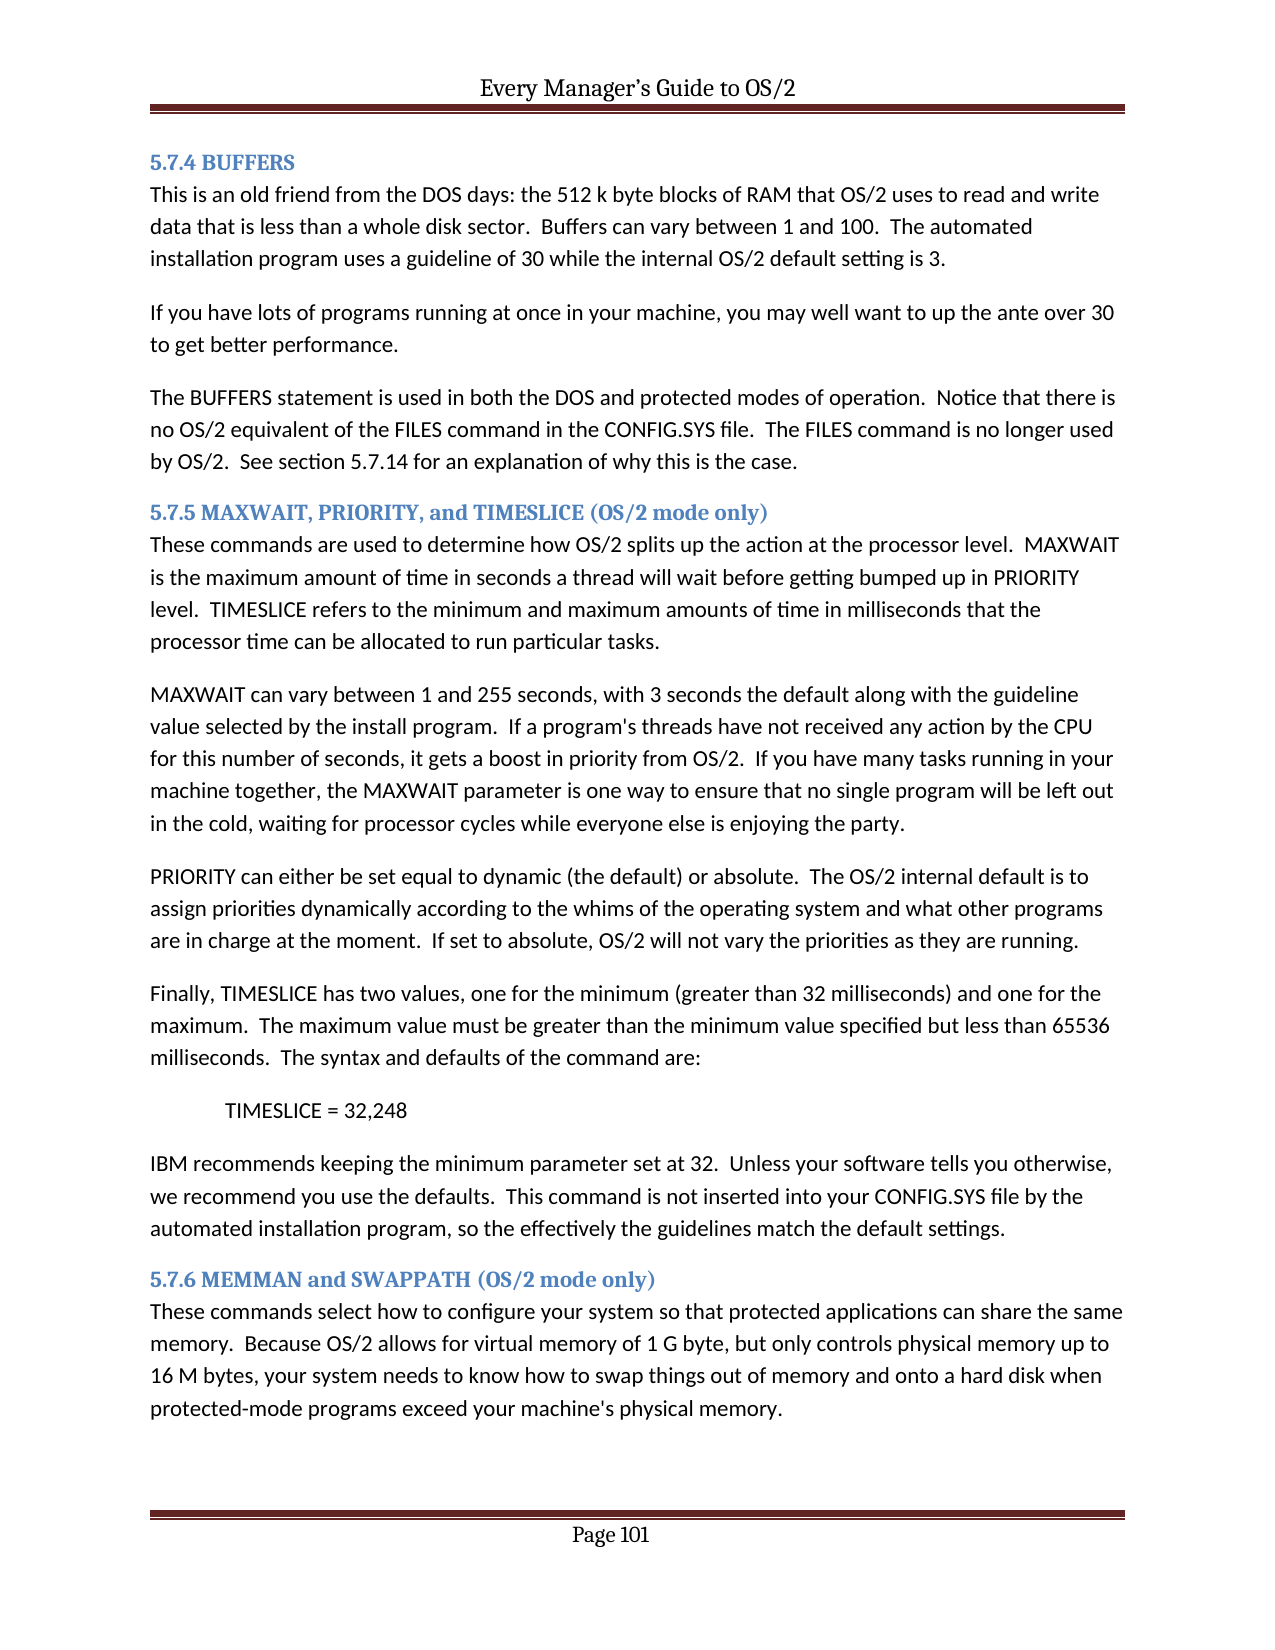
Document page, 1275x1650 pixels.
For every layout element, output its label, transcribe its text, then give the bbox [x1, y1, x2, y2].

subtitle 5.7.5 MAXWAIT, PRIORITY, and TIMESLICE (OS/2 mode only) [150, 500, 1125, 527]
text PRIORITY can either be set equal to dynamic (the default) or absolute. The OS/2 internal default is to assign priorities dynamically according to the whims of the operating system and what other programs are in charge at the moment. If set to absolute, OS/2 will not vary the priorities as they are running. [150, 862, 1125, 954]
text MAXWAIT can vary between 1 and 255 seconds, with 3 seconds the default along with the guideline value selected by the install program. If a program's threads have not received any action by the CPU for this number of seconds, it gets a boost in priority from OS/2. If you have many tasks running in your machine together, the MAXWAIT parameter is one way to ensure that no single program will be left out in the cold, waiting for processor cycles while everyone else is enjoying the party. [150, 680, 1125, 837]
text This is an old friend from the DOS days: the 512 k byte blocks of RAM that OS/2 uses to read and write data that is less than a whole disk sector. Buffers can vary between 1 and 100. The automated installation program uses a guideline of 30 while the internal OS/2 default setting is 3. [150, 180, 1125, 273]
text IBM recommends keeping the minimum parameter set at 32. Unless your software tells you otherwise, we recommend you use the defaults. This command is not inserted into your CONFIG.SYS file by the automated installation program, so the effectively the guidelines match the default settings. [150, 1149, 1125, 1242]
text Finally, TIMESLICE has two values, one for the minimum (greater than 32 milliseconds) and one for the maximum. The maximum value must be greater than the minimum value specified but less than 65536 milliseconds. The syntax and defaults of the command are: [150, 979, 1125, 1072]
text If you have lots of programs running at once in your machine, you may well want to up the ante over 30 to get better performance. [150, 298, 1125, 358]
subtitle 5.7.6 MEMMAN and SWAPPATH (OS/2 mode only) [150, 1267, 1125, 1293]
text These commands select how to configure your system so that protected applications can share the same memory. Because OS/2 allows for virtual memory of 1 G byte, but only controls physical memory up to 16 M bytes, your system needs to know how to swap things out of memory and onto a hard disk when protected-mode programs exceed your machine's physical memory. [150, 1297, 1125, 1422]
text The BUFFERS statement is used in both the DOS and protected modes of operation. Notice that there is no OS/2 equivalent of the FILES command in the CONFIG.SYS file. The FILES command is no longer used by OS/2. See section 5.7.14 for an explanation of why this is the case. [150, 383, 1125, 475]
subtitle 5.7.4 BUFFERS [150, 150, 1125, 176]
text TIMESLICE = 32,248 [150, 1097, 1125, 1124]
text These commands are used to determine how OS/2 splits up the action at the processor level. MAXWAIT is the maximum amount of time in seconds a thread will wait before getting bumped up in PRIORITY level. TIMESLICE refers to the minimum and maximum amounts of time in milliseconds that the processor time can be allocated to run particular tasks. [150, 530, 1125, 655]
